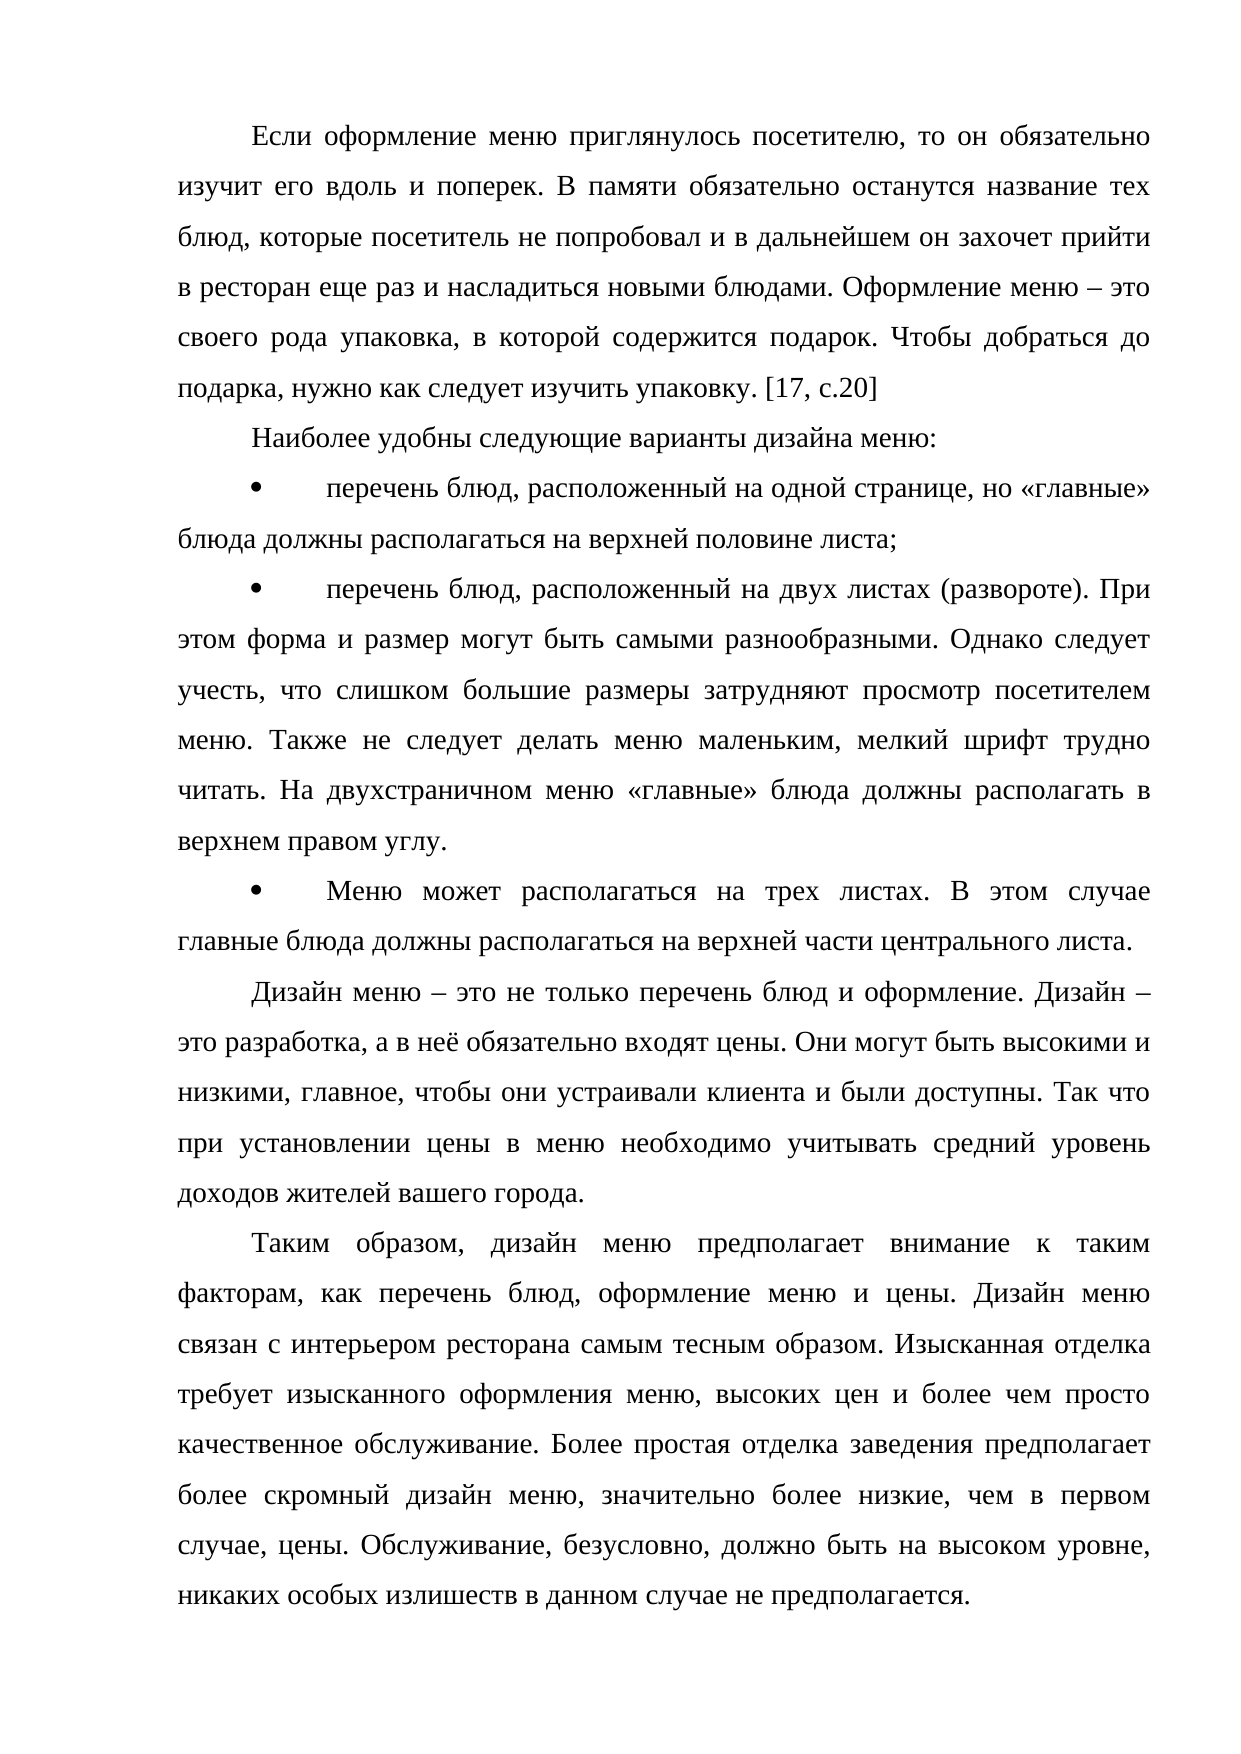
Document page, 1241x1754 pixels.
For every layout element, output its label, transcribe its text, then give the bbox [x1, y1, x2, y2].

text Если оформление меню приглянулось посетителю, то он обязательно изучит его вдоль и поперек. В памяти обязательно останутся название тех блюд, которые посетитель не попробовал и в дальнейшем он захочет прийти в ресторан еще раз и насладиться новыми блюдами. Оформление меню – это своего рода упаковка, в которой содержится подарок. Чтобы добраться до подарка, нужно как следует изучить упаковку. [17, c.20] [177, 118, 1152, 403]
text Таким образом, дизайн меню предполагает внимание к таким факторам, как перечень блюд, оформление меню и цены. Дизайн меню связан с интерьером ресторана самым тесным образом. Изысканная отделка требует изысканного оформления меню, высоких цен и более чем просто качественное обслуживание. Более простая отделка заведения предполагает более скромный дизайн меню, значительно более низкие, чем в первом случае, цены. Обслуживание, безусловно, должно быть на высоком уровне, никаких особых излишеств в данном случае не предполагается. [177, 1225, 1152, 1611]
list перечень блюд, расположенный на одной странице, но «главные» блюда должны располагаться на верхней половине листа; [177, 470, 1152, 554]
list Меню может располагаться на трех листах. В этом случае главные блюда должны располагаться на верхней части центрального листа. [177, 873, 1152, 957]
text Наиболее удобны следующие варианты дизайна меню: [177, 420, 1152, 453]
list перечень блюд, расположенный на двух листах (развороте). При этом форма и размер могут быть самыми разнообразными. Однако следует учесть, что слишком большие размеры затрудняют просмотр посетителем меню. Также не следует делать меню маленьким, мелкий шрифт трудно читать. На двухстраничном меню «главные» блюда должны располагать в верхнем правом углу. [177, 571, 1152, 856]
text Дизайн меню – это не только перечень блюд и оформление. Дизайн – это разработка, а в неё обязательно входят цены. Они могут быть высокими и низкими, главное, чтобы они устраивали клиента и были доступны. Так что при установлении цены в меню необходимо учитывать средний уровень доходов жителей вашего города. [177, 974, 1152, 1208]
